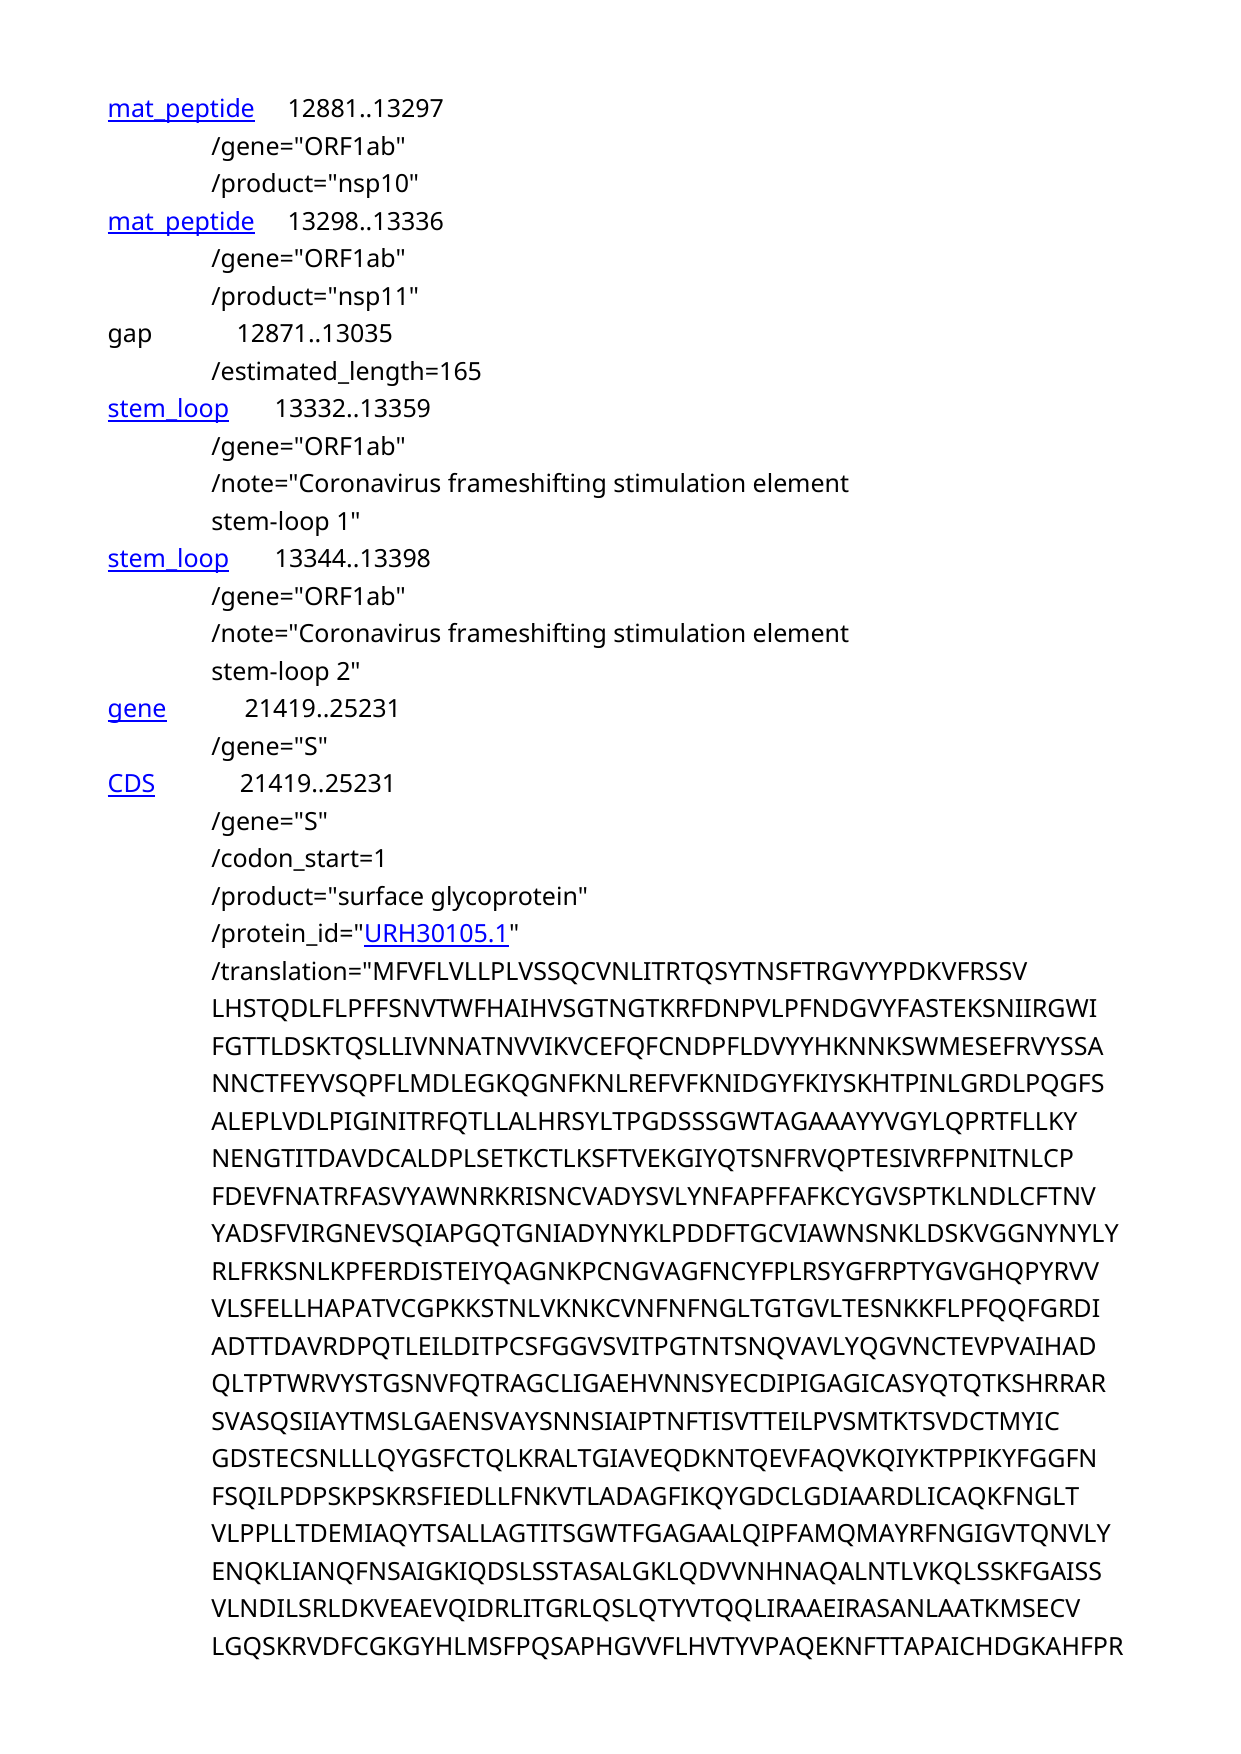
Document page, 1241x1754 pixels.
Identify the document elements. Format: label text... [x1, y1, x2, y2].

text NENGTITDAVDCALDPLSETKCTLKSFTVEKGIYQTSNFRVQPTESIVRFPNITNLCP [75, 1139, 1165, 1177]
text ADTTDAVRDPQTLEILDITPCSFGGVSVITPGTNTSNQVAVLYQGVNCTEVPVAIHAD [75, 1327, 1165, 1364]
text /protein_id="URH30105.1" [75, 914, 1165, 952]
text /gene="S" [75, 727, 1165, 764]
text LGQSKRVDFCGKGYHLMSFPQSAPHGVVFLHVTYVPAQEKNFTTAPAICHDGKAHFPR [75, 1627, 1165, 1664]
text SVASQSIIAYTMSLGAENSVAYSNNSIAIPTNFTISVTTEILPVSMTKTSVDCTMYIC [75, 1402, 1165, 1439]
text /product="surface glycoprotein" [75, 877, 1165, 914]
text NNCTFEYVSQPFLMDLEGKQGNFKNLREFVFKNIDGYFKIYSKHTPINLGRDLPQGFS [75, 1064, 1165, 1102]
text /gene="S" [75, 802, 1165, 839]
text stem_loop 13332..13359 [75, 389, 1165, 427]
text ALEPLVDLPIGINITRFQTLLALHRSYLTPGDSSSGWTAGAAAYYVGYLQPRTFLLKY [75, 1102, 1165, 1139]
text stem_loop 13344..13398 [75, 539, 1165, 577]
text YADSFVIRGNEVSQIAPGQTGNIADYNYKLPDDFTGCVIAWNSNKLDSKVGGNYNYLY [75, 1214, 1165, 1252]
text /gene="ORF1ab" [75, 427, 1165, 464]
text RLFRKSNLKPFERDISTEIYQAGNKPCNGVAGFNCYFPLRSYGFRPTYGVGHQPYRVV [75, 1252, 1165, 1289]
text /translation="MFVFLVLLPLVSSQCVNLITRTQSYTNSFTRGVYYPDKVFRSSV [75, 952, 1165, 989]
text QLTPTWRVYSTGSNVFQTRAGCLIGAEHVNNSYECDIPIGAGICASYQTQTKSHRRAR [75, 1364, 1165, 1402]
text /product="nsp11" [75, 277, 1165, 314]
text gap 12871..13035 [75, 314, 1165, 352]
text /product="nsp10" [75, 164, 1165, 202]
text VLPPLLTDEMIAQYTSALLAGTITSGWTFGAGAALQIPFAMQMAYRFNGIGVTQNVLY [75, 1514, 1165, 1552]
text /gene="ORF1ab" [75, 577, 1165, 614]
text CDS 21419..25231 [75, 764, 1165, 802]
text /note="Coronavirus frameshifting stimulation element [75, 614, 1165, 652]
text FSQILPDPSKPSKRSFIEDLLFNKVTLADAGFIKQYGDCLGDIAARDLICAQKFNGLT [75, 1477, 1165, 1514]
text stem-loop 2" [75, 652, 1165, 689]
text FGTTLDSKTQSLLIVNNATNVVIKVCEFQFCNDPFLDVYYHKNNKSWMESEFRVYSSA [75, 1027, 1165, 1064]
text /codon_start=1 [75, 839, 1165, 877]
text VLNDILSRLDKVEAEVQIDRLITGRLQSLQTYVTQQLIRAAEIRASANLAATKMSECV [75, 1589, 1165, 1627]
text LHSTQDLFLPFFSNVTWFHAIHVSGTNGTKRFDNPVLPFNDGVYFASTEKSNIIRGWI [75, 989, 1165, 1027]
text /gene="ORF1ab" [75, 127, 1165, 164]
text ENQKLIANQFNSAIGKIQDSLSSTASALGKLQDVVNHNAQALNTLVKQLSSKFGAISS [75, 1552, 1165, 1589]
text VLSFELLHAPATVCGPKKSTNLVKNKCVNFNFNGLTGTGVLTESNKKFLPFQQFGRDI [75, 1289, 1165, 1327]
text mat_peptide 12881..13297 [75, 89, 1165, 127]
text mat_peptide 13298..13336 [75, 202, 1165, 239]
text stem-loop 1" [75, 502, 1165, 539]
text gene 21419..25231 [75, 689, 1165, 727]
text GDSTECSNLLLQYGSFCTQLKRALTGIAVEQDKNTQEVFAQVKQIYKTPPIKYFGGFN [75, 1439, 1165, 1477]
text /gene="ORF1ab" [75, 239, 1165, 277]
text FDEVFNATRFASVYAWNRKRISNCVADYSVLYNFAPFFAFKCYGVSPTKLNDLCFTNV [75, 1177, 1165, 1214]
text /estimated_length=165 [75, 352, 1165, 389]
text /note="Coronavirus frameshifting stimulation element [75, 464, 1165, 502]
